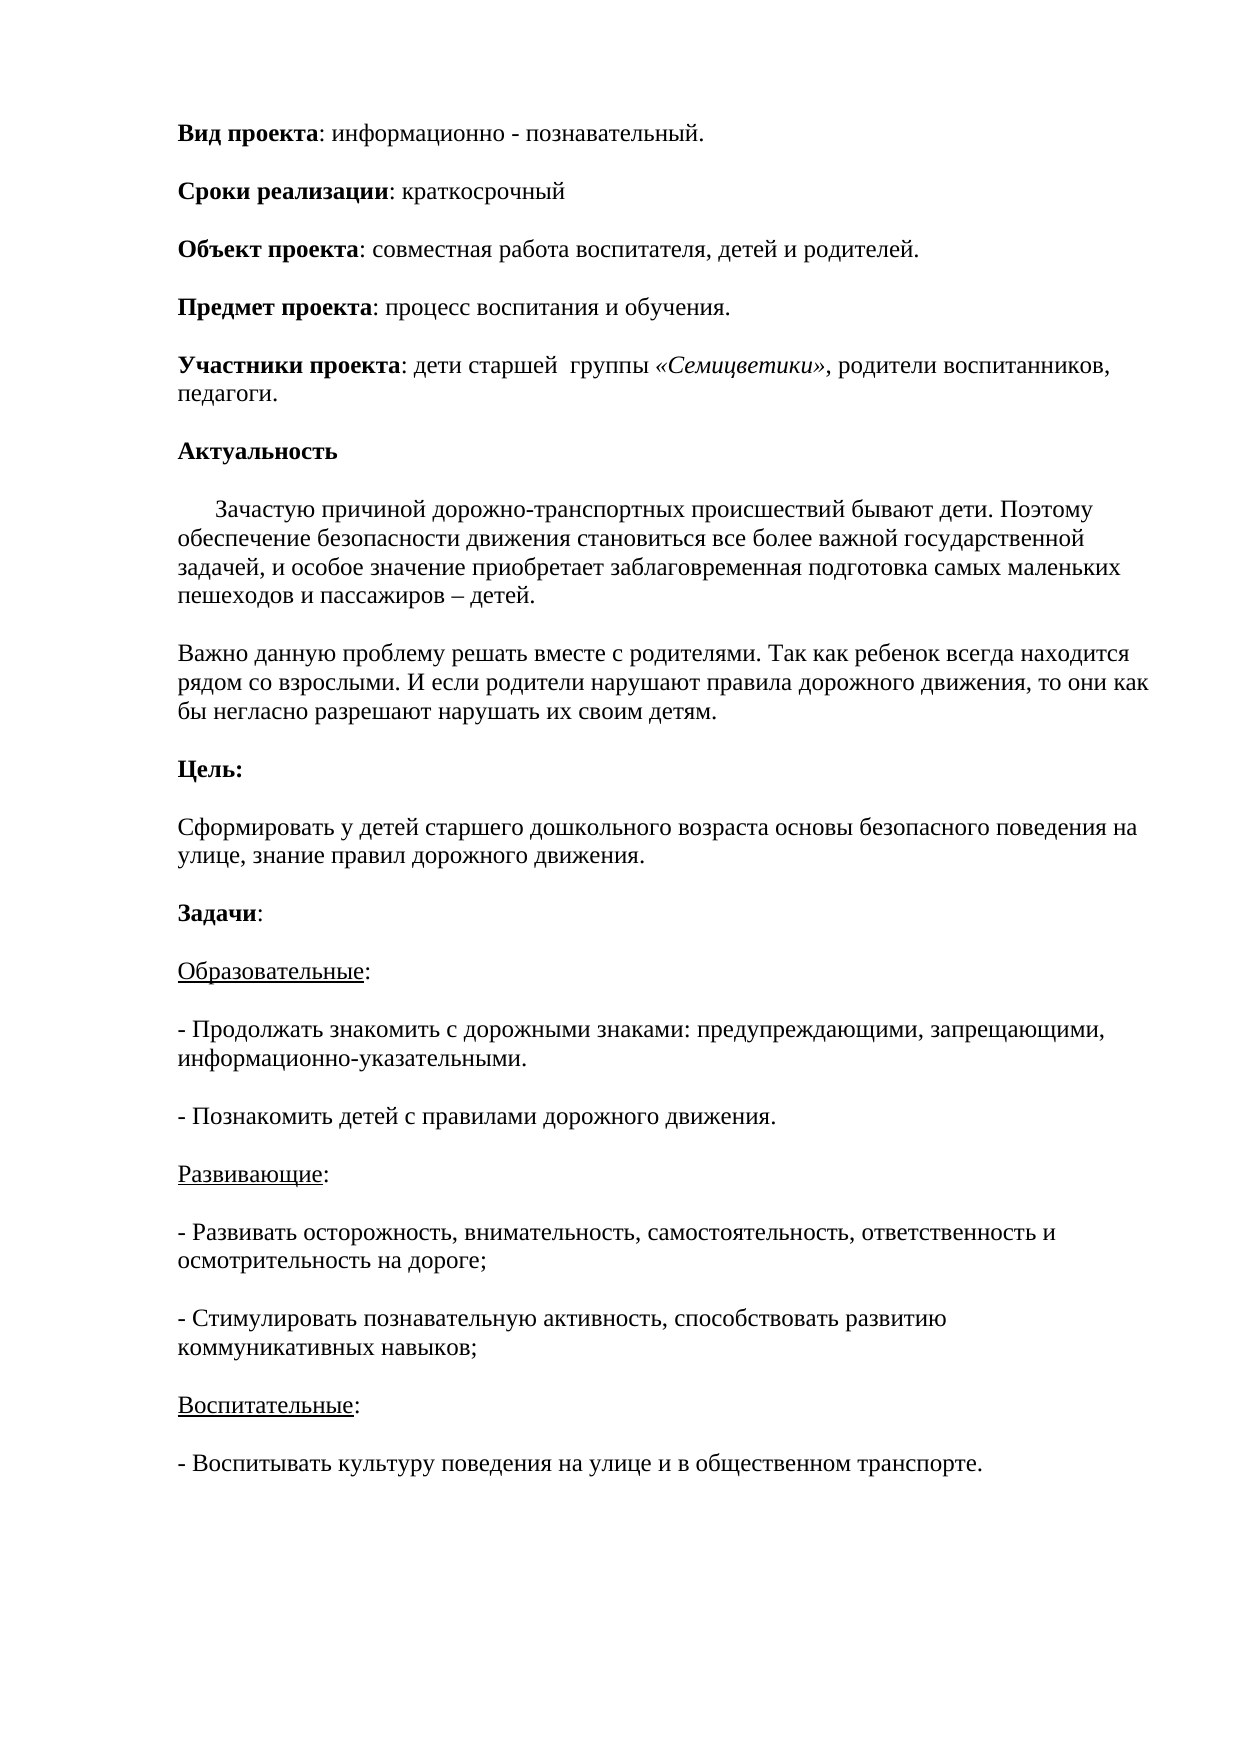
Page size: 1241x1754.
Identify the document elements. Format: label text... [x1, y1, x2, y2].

text Образовательные: [177, 956, 1152, 985]
text Вид проекта: информационно - познавательный. [177, 118, 1152, 147]
text Сроки реализации: краткосрочный [177, 176, 1152, 205]
text - Развивать осторожность, внимательность, самостоятельность, ответственность и осмотрительность на дороге; [177, 1217, 1152, 1274]
text Участники проекта: дети старшей группы «Семицветики», родители воспитанников, педагоги. [177, 350, 1152, 407]
text - Воспитывать культуру поведения на улице и в общественном транспорте. [177, 1448, 1152, 1477]
text коммуникативных навыков; [177, 1332, 1152, 1361]
text Задачи: [177, 898, 1152, 927]
text Сформировать у детей старшего дошкольного возраста основы безопасного поведения на улице, знание правил дорожного движения. [177, 812, 1152, 869]
text - Познакомить детей с правилами дорожного движения. [177, 1101, 1152, 1130]
text Важно данную проблему решать вместе с родителями. Так как ребенок всегда находится рядом со взрослыми. И если родители нарушают правила дорожного движения, то они как бы негласно разрешают нарушать их своим детям. [177, 638, 1152, 725]
text Воспитательные: [177, 1390, 1152, 1419]
text - Стимулировать познавательную активность, способствовать развитию [177, 1303, 1152, 1332]
text Актуальность [177, 436, 1152, 465]
text - Продолжать знакомить с дорожными знаками: предупреждающими, запрещающими, информационно-указательными. [177, 1014, 1152, 1072]
text Предмет проекта: процесс воспитания и обучения. [177, 292, 1152, 321]
text Объект проекта: совместная работа воспитателя, детей и родителей. [177, 234, 1152, 263]
text Цель: [177, 754, 1152, 783]
text Развивающие: [177, 1159, 1152, 1188]
text Зачастую причиной дорожно-транспортных происшествий бывают дети. Поэтому обеспечение безопасности движения становиться все более важной государственной задачей, и особое значение приобретает заблаговременная подготовка самых маленьких пешеходов и пассажиров – детей. [177, 494, 1152, 609]
